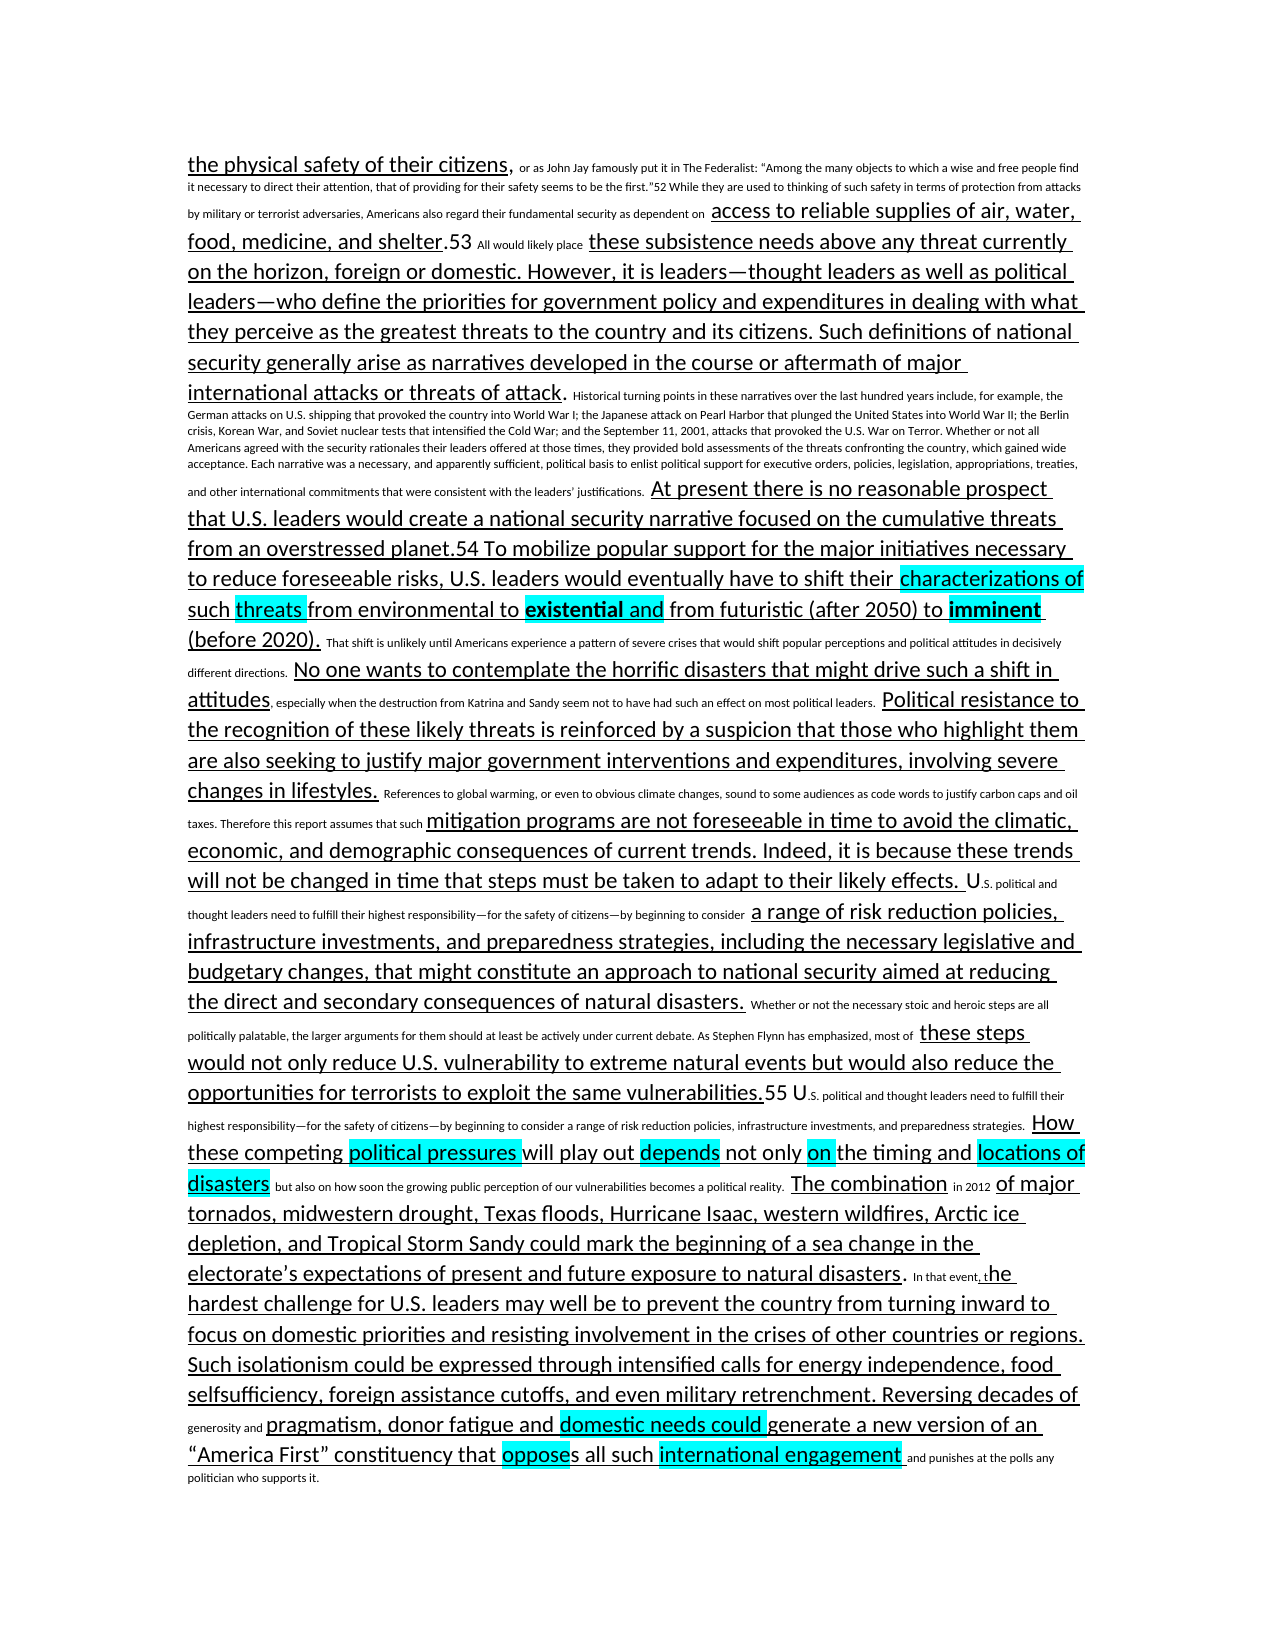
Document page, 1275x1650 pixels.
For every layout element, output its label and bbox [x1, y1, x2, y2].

text [187, 150, 1087, 1485]
